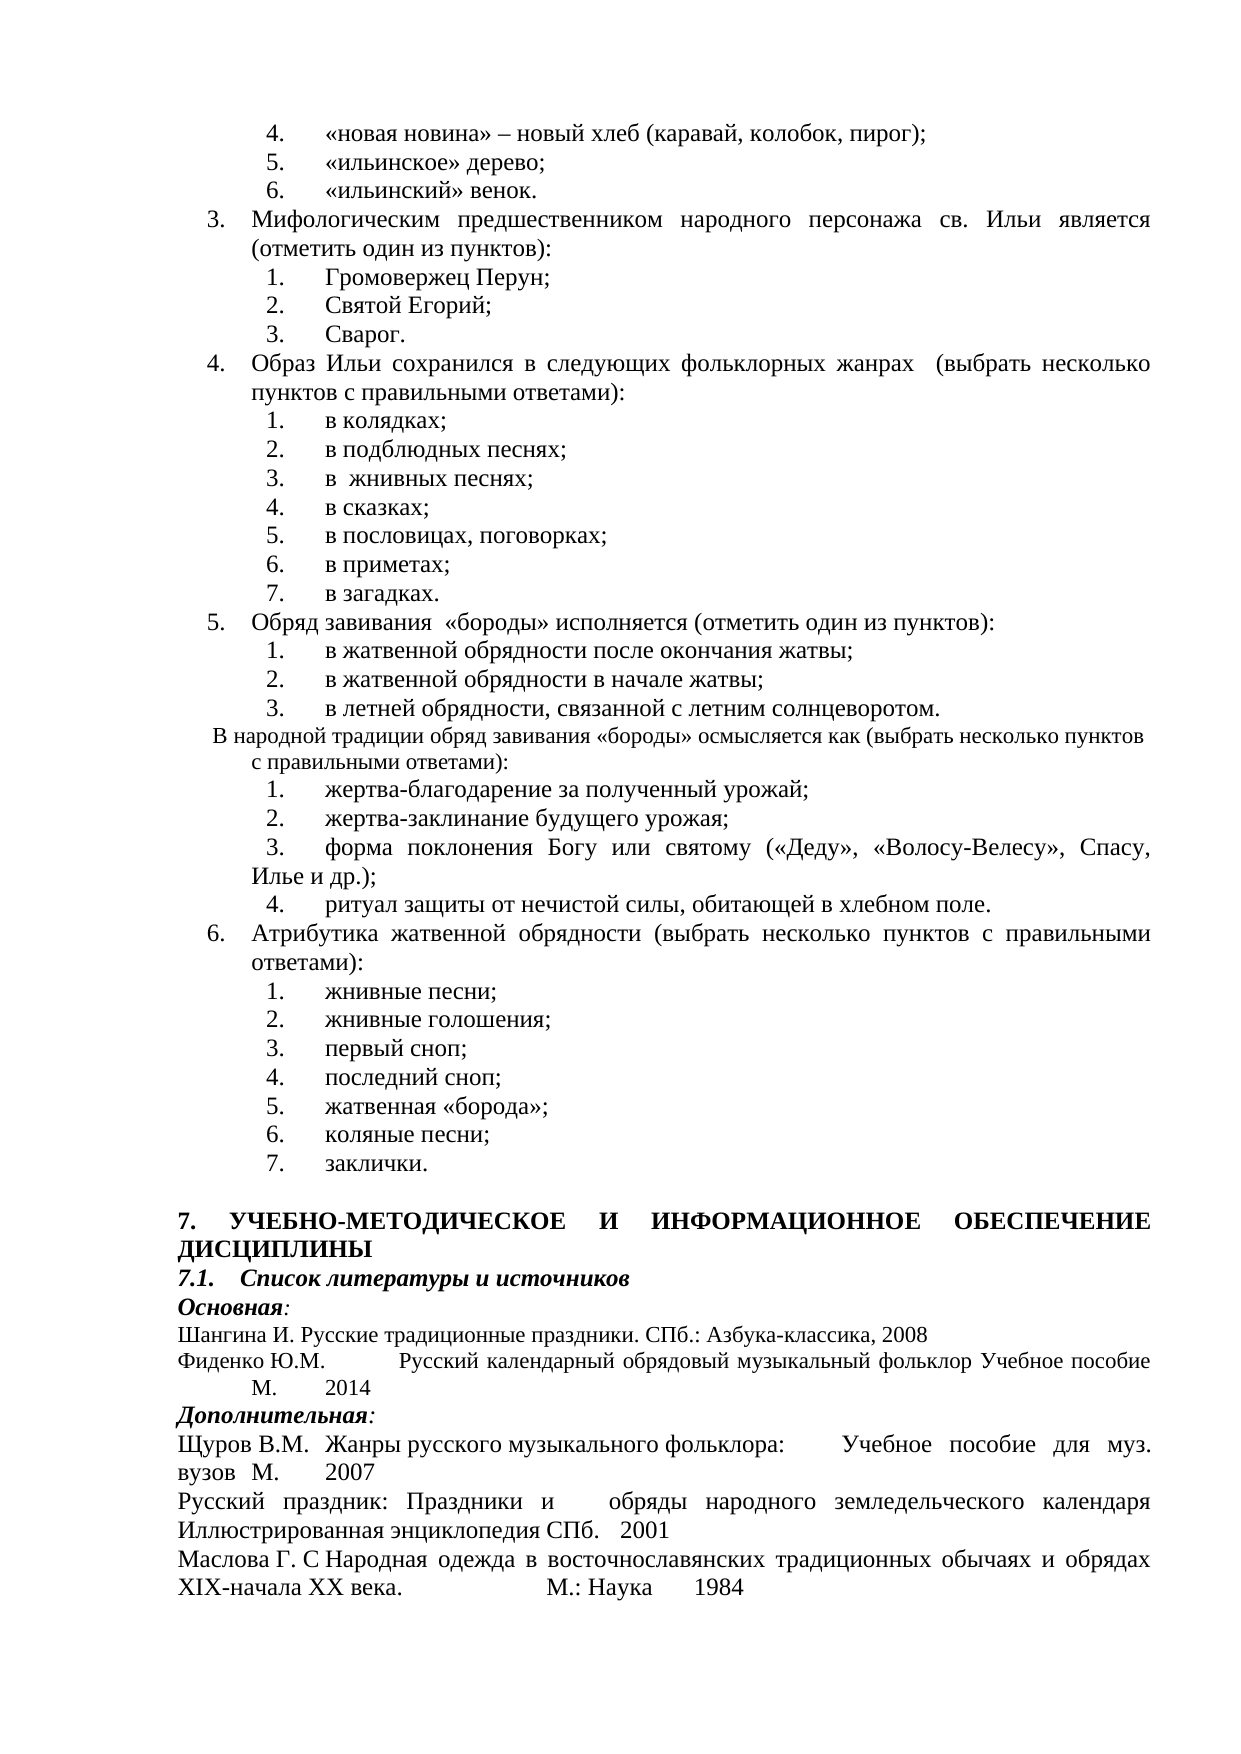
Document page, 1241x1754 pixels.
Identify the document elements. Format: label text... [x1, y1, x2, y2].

text Русский праздник: Праздники и обряды народного земледельческого календаря Иллюстрированная энциклопедия CПб. 2001 [177, 1486, 1152, 1544]
list жнивные голошения; [251, 1004, 1152, 1033]
list Мифологическим предшественником народного персонажа св. Ильи является (отметить один из пунктов): [207, 204, 1152, 262]
list в жнивных песнях; [251, 463, 1152, 492]
list в колядках; [251, 406, 1152, 434]
list в сказках; [251, 492, 1152, 521]
list в подблюдных песнях; [251, 434, 1152, 463]
text 7.1. Список литературы и источников [177, 1263, 1152, 1292]
list ритуал защиты от нечистой силы, обитающей в хлебном поле. [251, 889, 1152, 918]
list в пословицах, поговорках; [251, 521, 1152, 549]
list Громовержец Перун; [251, 262, 1152, 291]
text Дополнительная: [177, 1400, 1152, 1429]
list «ильинское» дерево; [251, 147, 1152, 176]
list жертва-заклинание будущего урожая; [251, 803, 1152, 832]
list в жатвенной обрядности в начале жатвы; [251, 664, 1152, 693]
list форма поклонения Богу или святому («Деду», «Волосу-Велесу», Спасу, Илье и др.); [251, 832, 1152, 889]
list жертва-благодарение за полученный урожай; [251, 774, 1152, 803]
text В народной традиции обряд завивания «бороды» осмысляется как (выбрать несколько пунктов с правильными ответами): [207, 722, 1152, 774]
list в жатвенной обрядности после окончания жатвы; [251, 636, 1152, 664]
list заклички. [251, 1148, 1152, 1177]
text Шангина И. Русские традиционные праздники. СПб.: Азбука-классика, 2008 [177, 1321, 1152, 1347]
list в приметах; [251, 549, 1152, 578]
list Святой Егорий; [251, 291, 1152, 319]
list жнивные песни; [251, 976, 1152, 1004]
list последний сноп; [251, 1062, 1152, 1091]
list коляные песни; [251, 1119, 1152, 1148]
text Маслова Г. С Народная одежда в восточнославянских традиционных обычаях и обрядах XIX-начала XX века. М.: Наука 1984 [177, 1544, 1152, 1601]
list Атрибутика жатвенной обрядности (выбрать несколько пунктов с правильными ответами): [207, 918, 1152, 976]
list Обряд завивания «бороды» исполняется (отметить один из пунктов): [207, 607, 1152, 636]
list Образ Ильи сохранился в следующих фольклорных жанрах (выбрать несколько пунктов с правильными ответами): [207, 348, 1152, 406]
text Основная: [177, 1292, 1152, 1321]
text Щуров В.М. Жанры русского музыкального фольклора: Учебное пособие для муз. вузов М. 2007 [177, 1429, 1152, 1486]
list «новая новина» – новый хлеб (каравай, колобок, пирог); [251, 118, 1152, 147]
text Фиденко Ю.М. Русский календарный обрядовый музыкальный фольклор Учебное пособие М. 2014 [177, 1347, 1152, 1400]
list Сварог. [251, 319, 1152, 348]
list в загадках. [251, 578, 1152, 607]
list жатвенная «борода»; [251, 1091, 1152, 1119]
list первый сноп; [251, 1033, 1152, 1062]
text 7. УЧЕБНО-МЕТОДИЧЕСКОЕ И ИНФОРМАЦИОННОЕ ОБЕСПЕЧЕНИЕ ДИСЦИПЛИНЫ [177, 1206, 1152, 1263]
list «ильинский» венок. [251, 176, 1152, 204]
list в летней обрядности, связанной с летним солнцеворотом. [251, 693, 1152, 722]
